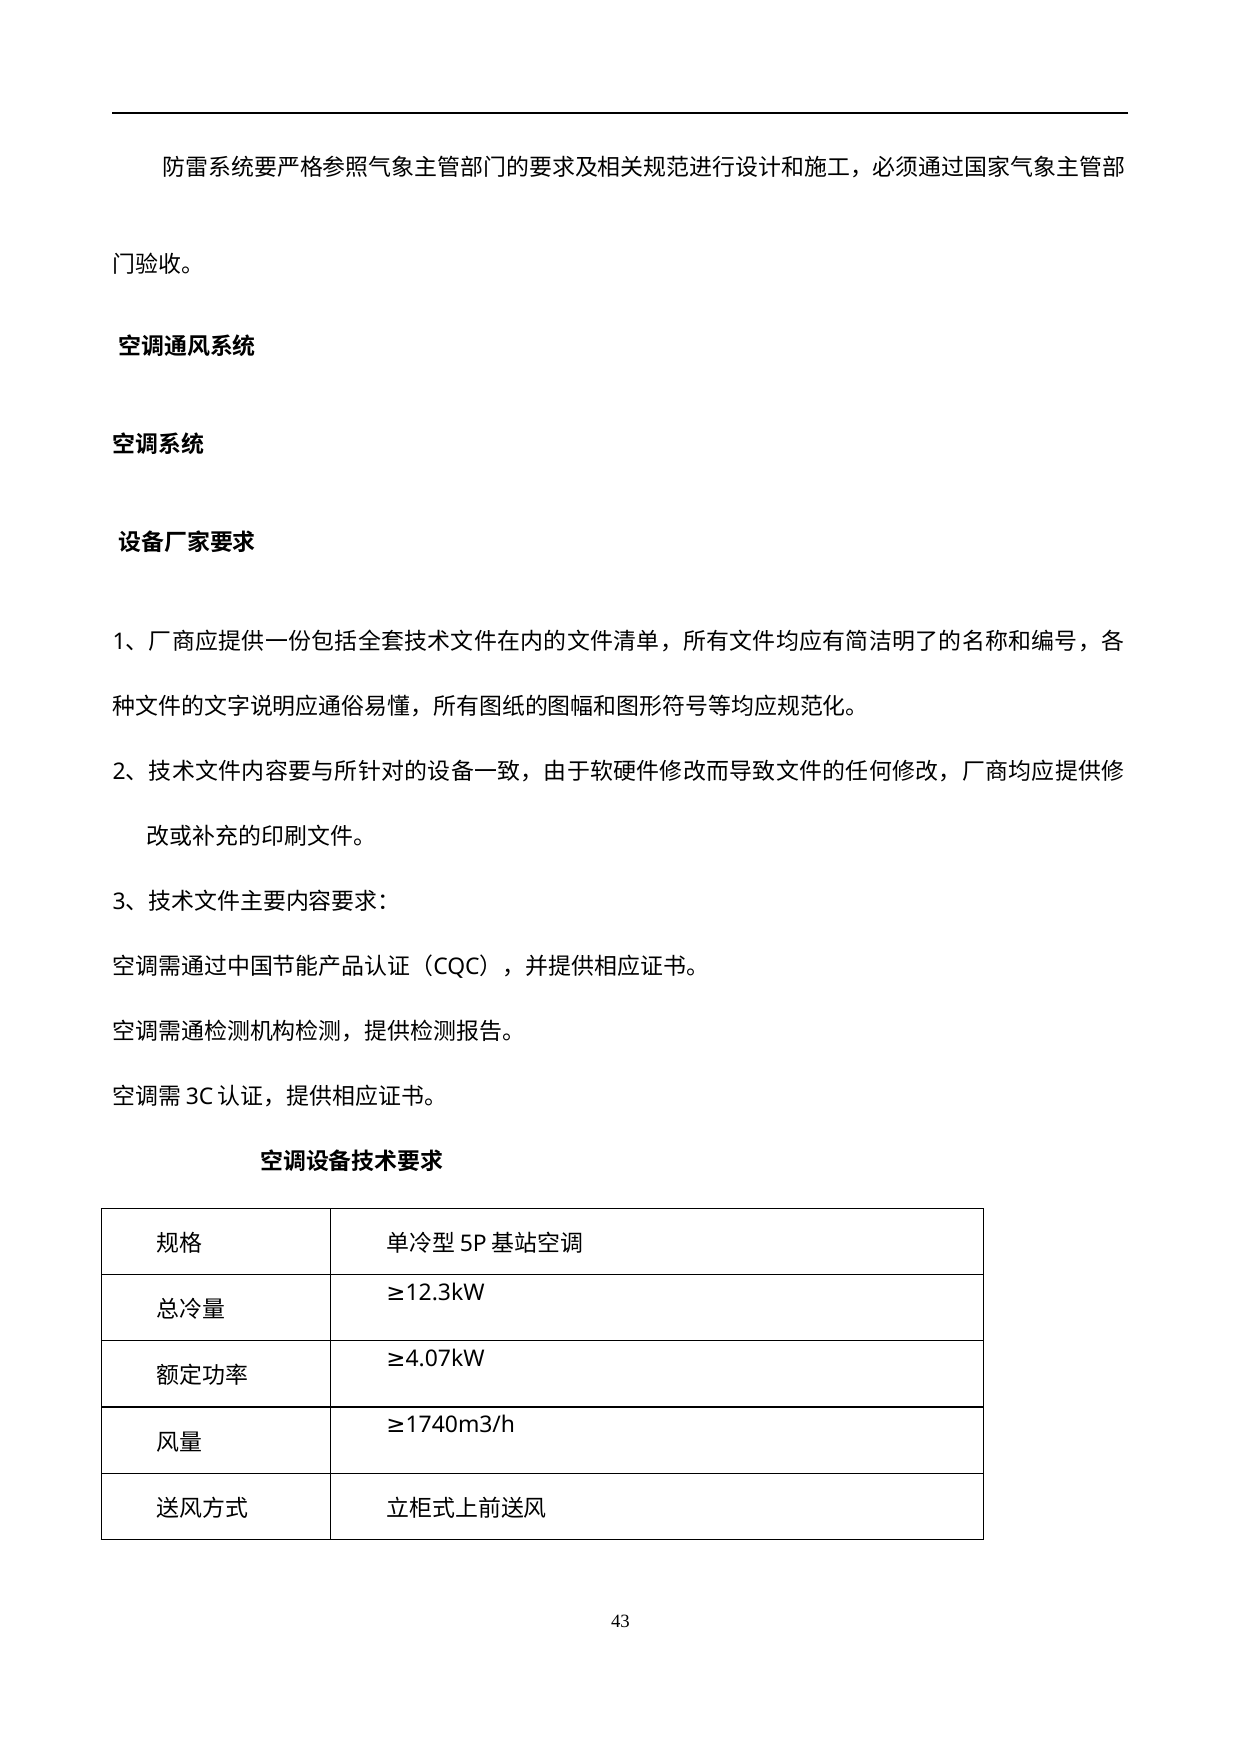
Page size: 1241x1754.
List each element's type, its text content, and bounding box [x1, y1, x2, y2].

table_cell 送风方式 [102, 1474, 330, 1538]
subtitle 空调设备技术要求 [260, 1127, 1128, 1192]
table_cell 立柜式上前送风 [331, 1474, 983, 1538]
text 空调需通检测机构检测，提供检测报告。 [112, 997, 1128, 1062]
table_cell 总冷量 [102, 1275, 330, 1340]
subtitle 空调系统 [112, 410, 1128, 475]
text 3、技术文件主要内容要求： [112, 867, 1128, 932]
subtitle 空调通风系统 [118, 312, 1128, 377]
text 2、技术文件内容要与所针对的设备一致，由于软硬件修改而导致文件的任何修改，厂商均应提供修改或补充的印刷文件。 [112, 737, 1128, 867]
table_cell ≥12.3kW [331, 1275, 983, 1340]
table_cell ≥4.07kW [331, 1341, 983, 1406]
table_header 规格 [102, 1209, 330, 1274]
table_cell 风量 [102, 1408, 330, 1472]
text 防雷系统要严格参照气象主管部门的要求及相关规范进行设计和施工，必须通过国家气象主管部门验收。 [112, 133, 1128, 295]
text 空调需3C认证，提供相应证书。 [112, 1062, 1128, 1127]
table_cell ≥1740m3/h [331, 1408, 983, 1472]
text 1、厂商应提供一份包括全套技术文件在内的文件清单，所有文件均应有简洁明了的名称和编号，各种文件的文字说明应通俗易懂，所有图纸的图幅和图形符号等均应规范化。 [112, 607, 1128, 737]
table_header 单冷型5P基站空调 [331, 1209, 983, 1274]
table_cell 额定功率 [102, 1341, 330, 1406]
text 空调需通过中国节能产品认证（CQC），并提供相应证书。 [112, 932, 1128, 997]
subtitle 设备厂家要求 [118, 508, 1128, 573]
